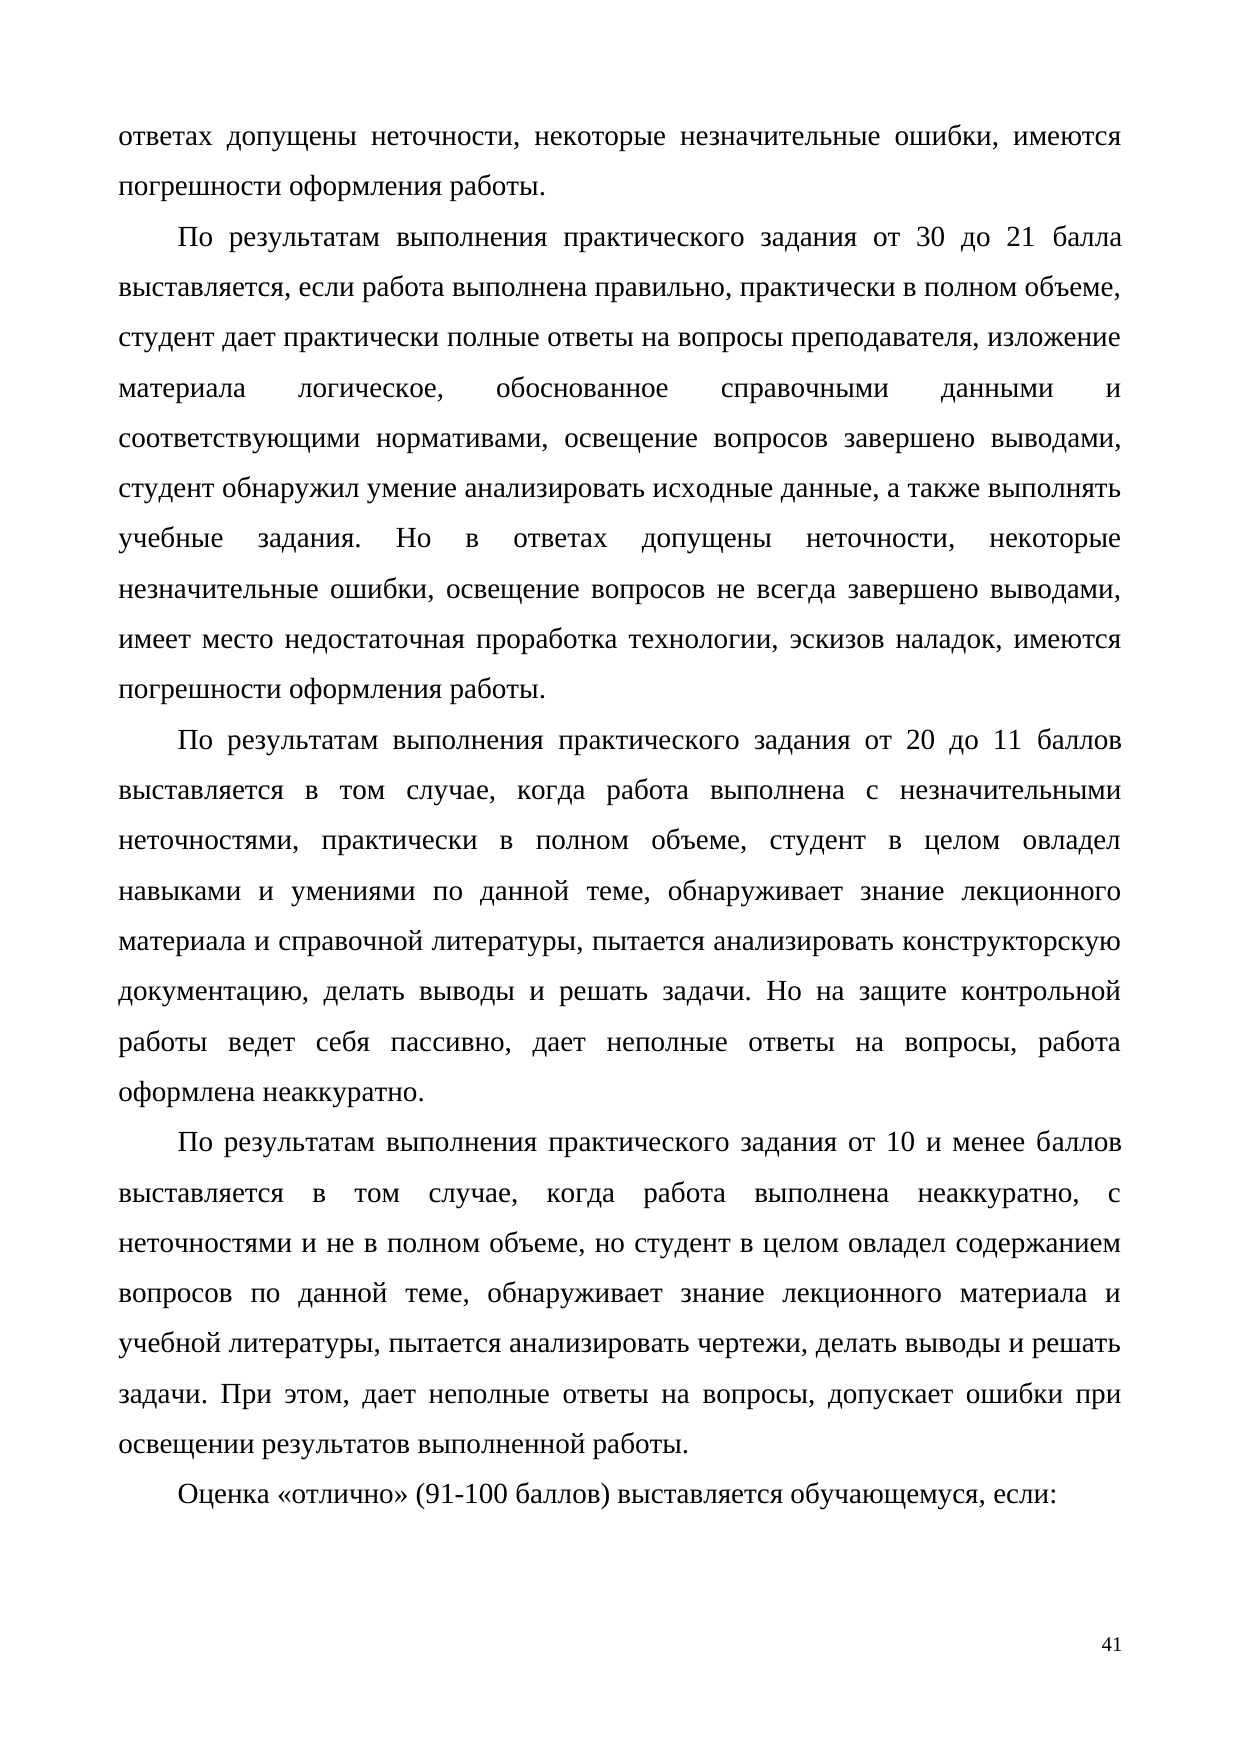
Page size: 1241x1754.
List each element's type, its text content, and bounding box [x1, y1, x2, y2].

text По результатам выполнения практического задания от 20 до 11 баллов выставляется в том случае, когда работа выполнена с незначительными неточностями, практически в полном объеме, студент в целом овладел навыками и умениями по данной теме, обнаруживает знание лекционного материала и справочной литературы, пытается анализировать конструкторскую документацию, делать выводы и решать задачи. Но на защите контрольной работы ведет себя пассивно, дает неполные ответы на вопросы, работа оформлена неаккуратно. [118, 722, 1122, 1108]
text Оценка «отлично» (91-100 баллов) выставляется обучающемуся, если: [118, 1477, 1137, 1510]
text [118, 118, 1122, 202]
text По результатам выполнения практического задания от 30 до 21 балла выставляется, если работа выполнена правильно, практически в полном объеме, студент дает практически полные ответы на вопросы преподавателя, изложение материала логическое, обоснованное справочными данными и соответствующими нормативами, освещение вопросов завершено выводами, студент обнаружил умение анализировать исходные данные, а также выполнять учебные задания. Но в ответах допущены неточности, некоторые незначительные ошибки, освещение вопросов не всегда завершено выводами, имеет место недостаточная проработка технологии, эскизов наладок, имеются погрешности оформления работы. [118, 219, 1122, 705]
text По результатам выполнения практического задания от 10 и менее баллов выставляется в том случае, когда работа выполнена неаккуратно, с неточностями и не в полном объеме, но студент в целом овладел содержанием вопросов по данной теме, обнаруживает знание лекционного материала и учебной литературы, пытается анализировать чертежи, делать выводы и решать задачи. При этом, дает неполные ответы на вопросы, допускает ошибки при освещении результатов выполненной работы. [118, 1124, 1122, 1460]
